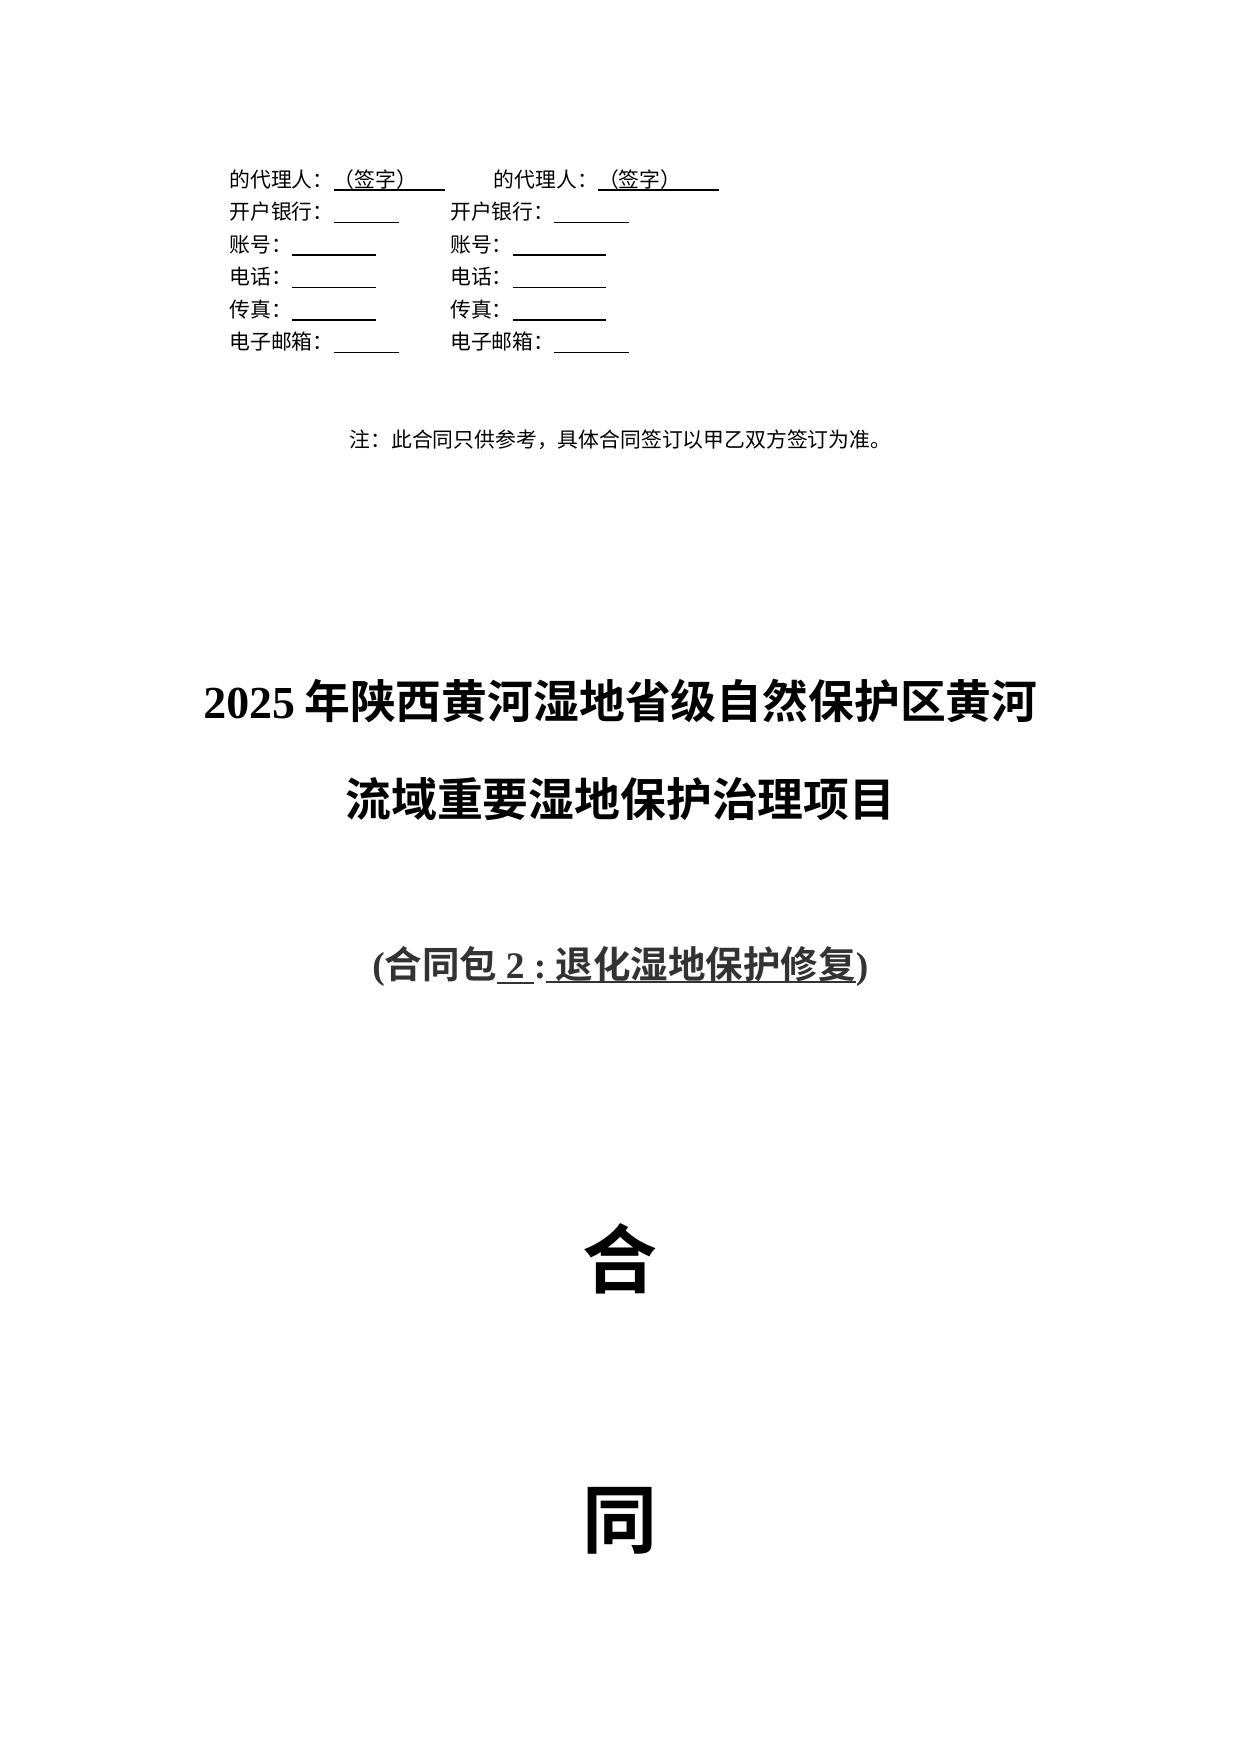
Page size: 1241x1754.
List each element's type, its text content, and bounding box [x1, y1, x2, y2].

list 电子邮箱： 电子邮箱： [187, 324, 1053, 423]
list 开户银行： 开户银行： [187, 194, 1053, 227]
text 合 [187, 1190, 1053, 1320]
text 注：此合同只供参考，具体合同签订以甲乙双方签订为准。 [187, 423, 1053, 455]
list 的代理人：（签字） 的代理人：（签字） [187, 162, 1053, 194]
list 账号： 账号： [187, 227, 1053, 259]
text 2025年陕西黄河湿地省级自然保护区黄河流域重要湿地保护治理项目 [187, 650, 1053, 845]
list 传真： 传真： [187, 292, 1053, 324]
list 电话： 电话： [187, 259, 1053, 292]
text (合同包 2 : 退化湿地保护修复) [187, 930, 1053, 995]
text 同 [187, 1450, 1053, 1580]
